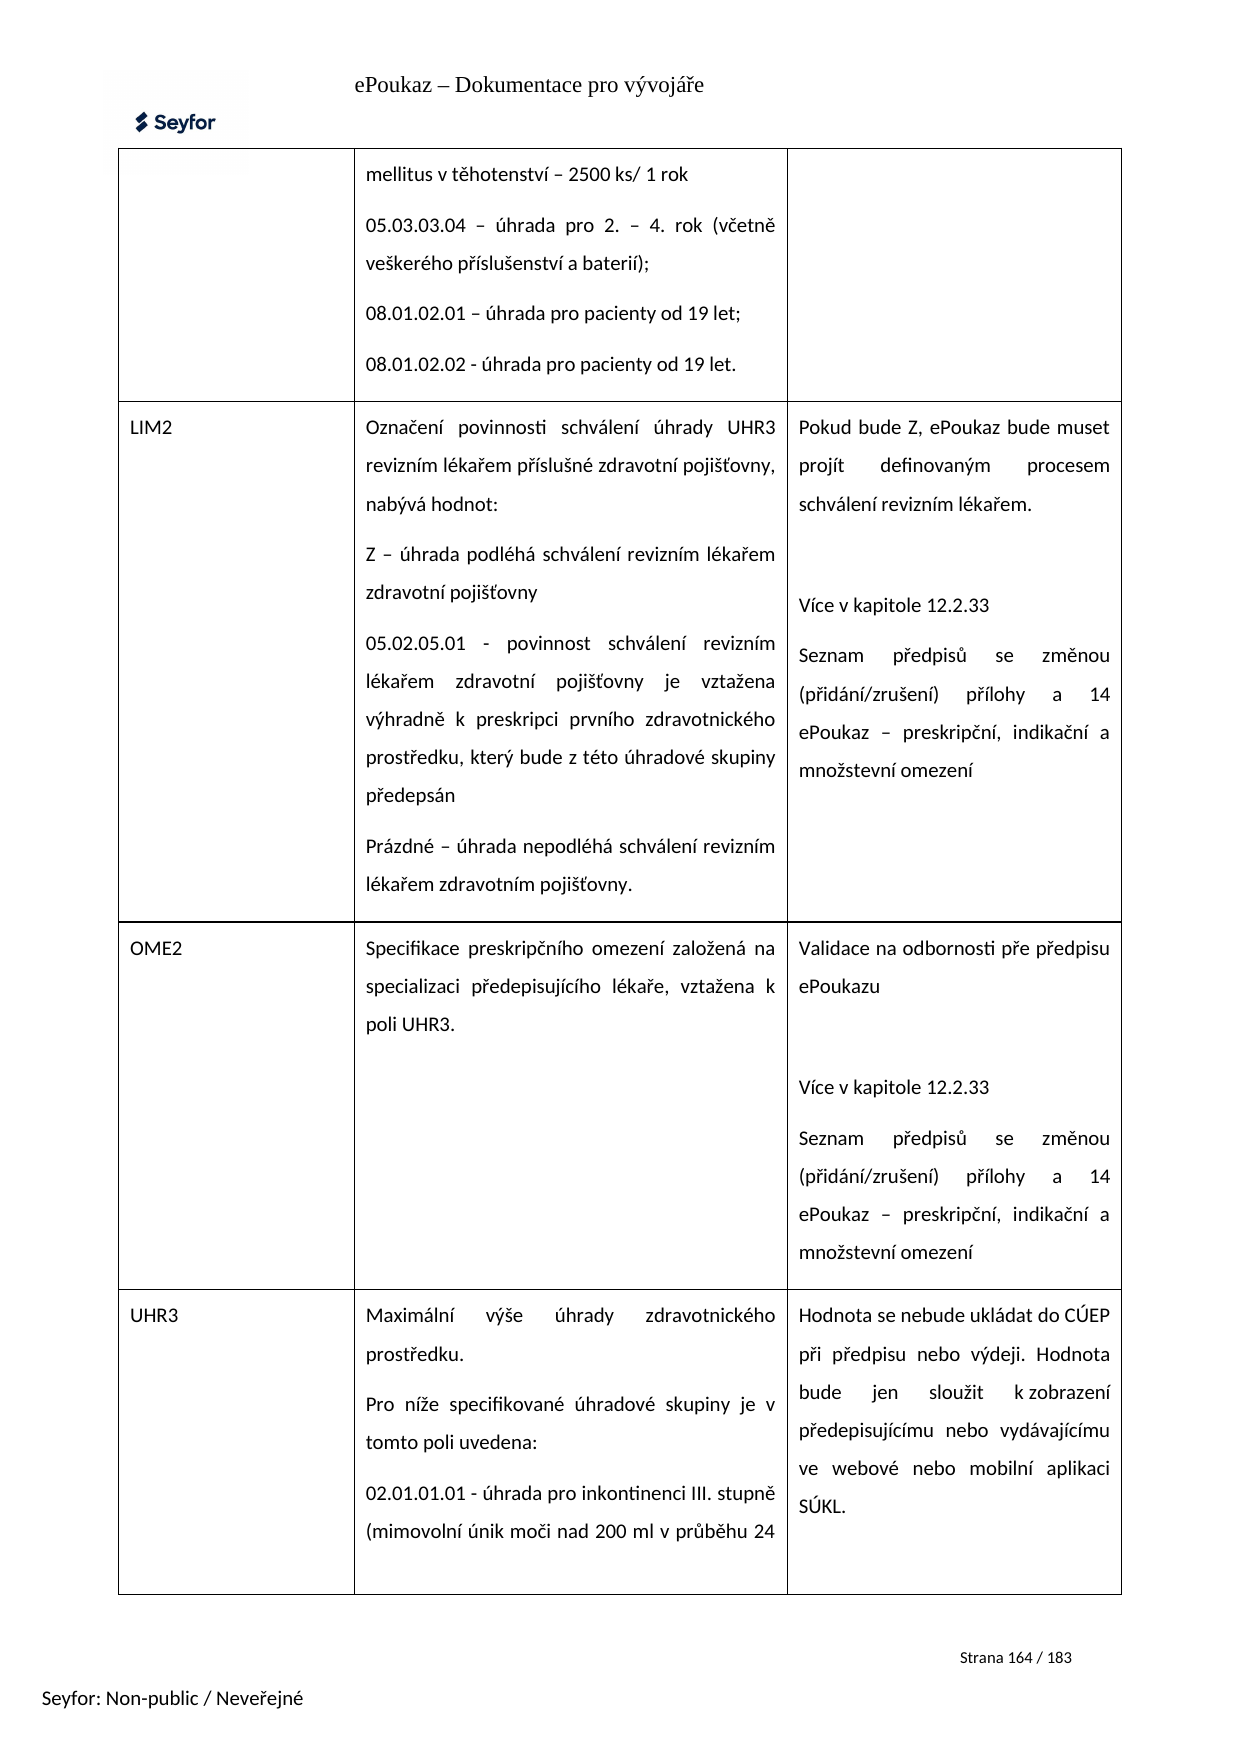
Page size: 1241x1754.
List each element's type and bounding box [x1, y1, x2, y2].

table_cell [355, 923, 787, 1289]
picture [102, 70, 249, 175]
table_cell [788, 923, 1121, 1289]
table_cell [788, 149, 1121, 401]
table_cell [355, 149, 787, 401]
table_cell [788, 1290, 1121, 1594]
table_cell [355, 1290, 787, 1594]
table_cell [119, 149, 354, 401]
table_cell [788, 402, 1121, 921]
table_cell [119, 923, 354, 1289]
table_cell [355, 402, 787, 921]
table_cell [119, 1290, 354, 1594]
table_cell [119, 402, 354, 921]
